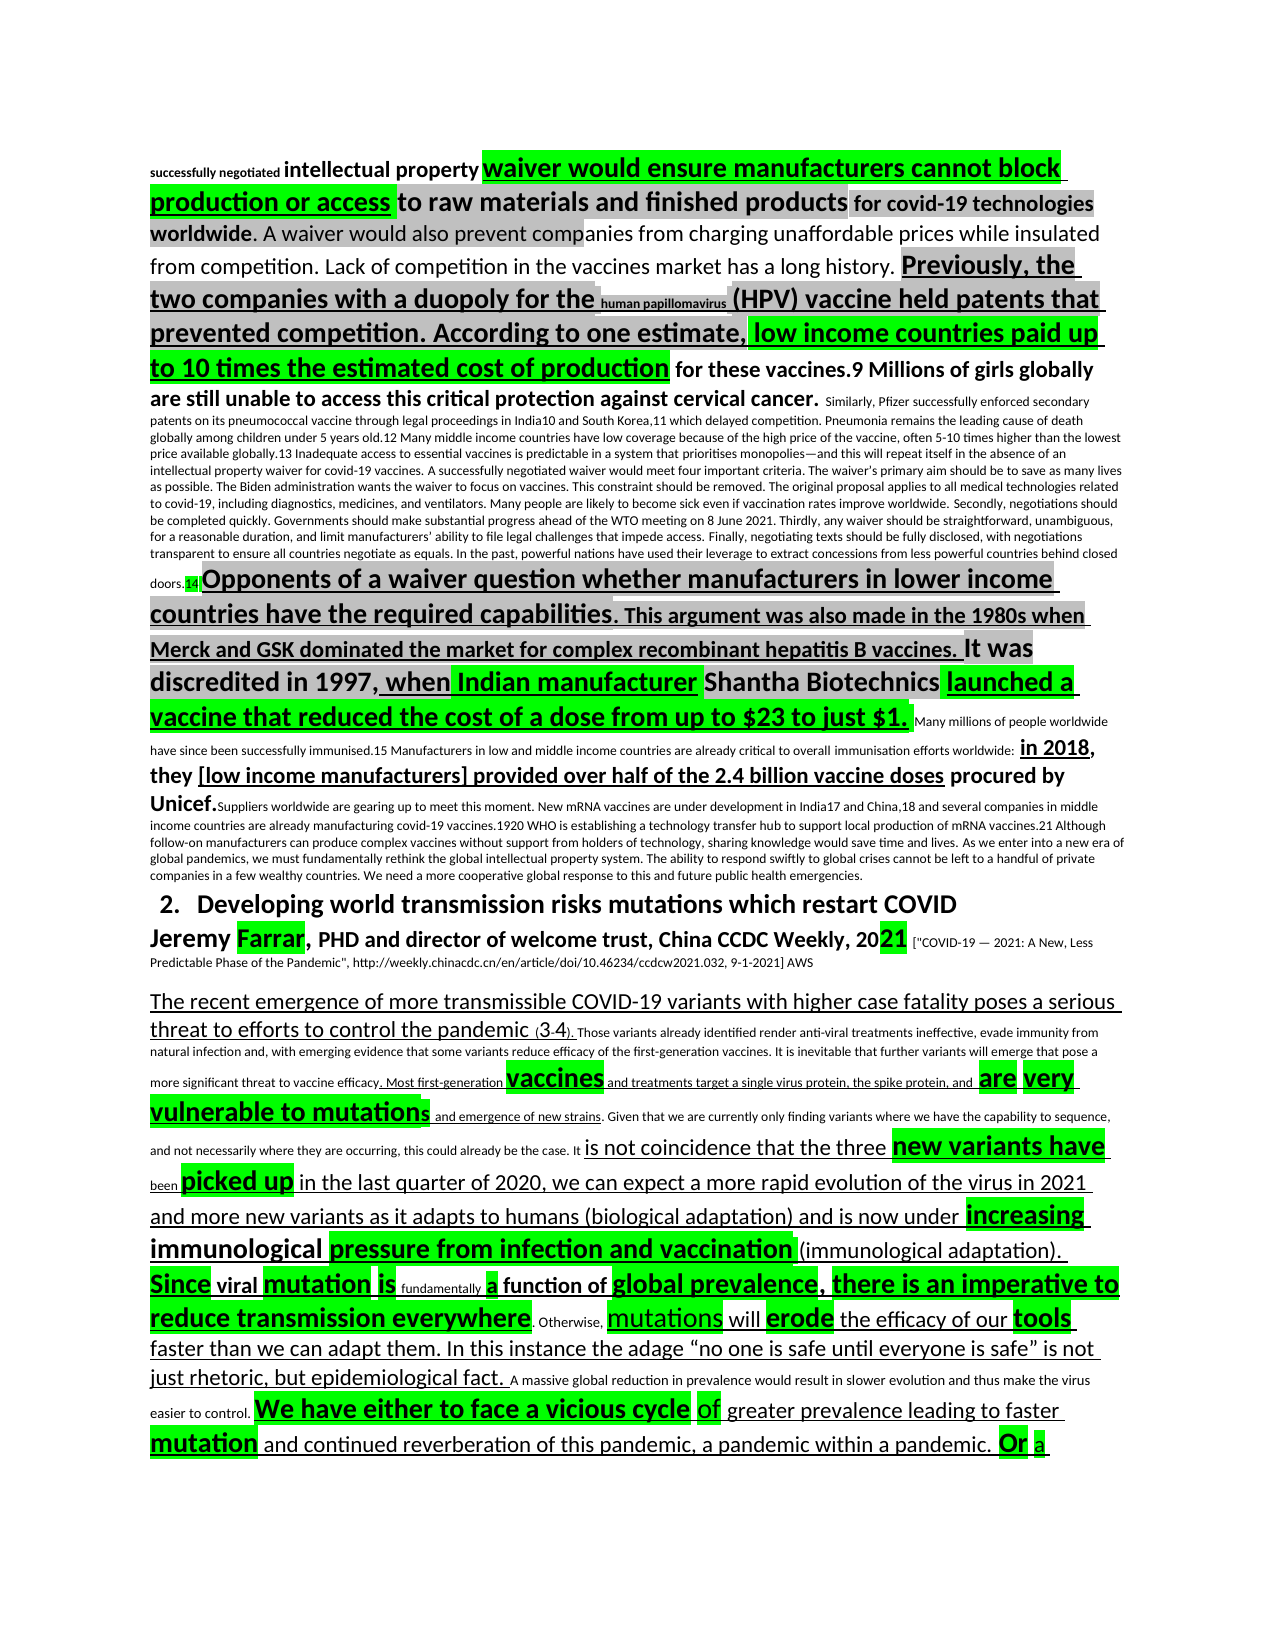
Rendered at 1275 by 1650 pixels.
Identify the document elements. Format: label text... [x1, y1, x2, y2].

subtitle Developing world transmission risks mutations which restart COVID [159, 888, 1125, 921]
text Jeremy Farrar, PHD and director of welcome trust, China CCDC Weekly, 2021 ["COVID-19 — 2021: A New, Less Predictable Phase of the Pandemic", http://weekly.chinacdc.cn/en/article/doi/10.46234/ccdcw2021.032, 9-1-2021] AWS [150, 921, 1125, 970]
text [150, 987, 1125, 1459]
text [150, 150, 1125, 883]
